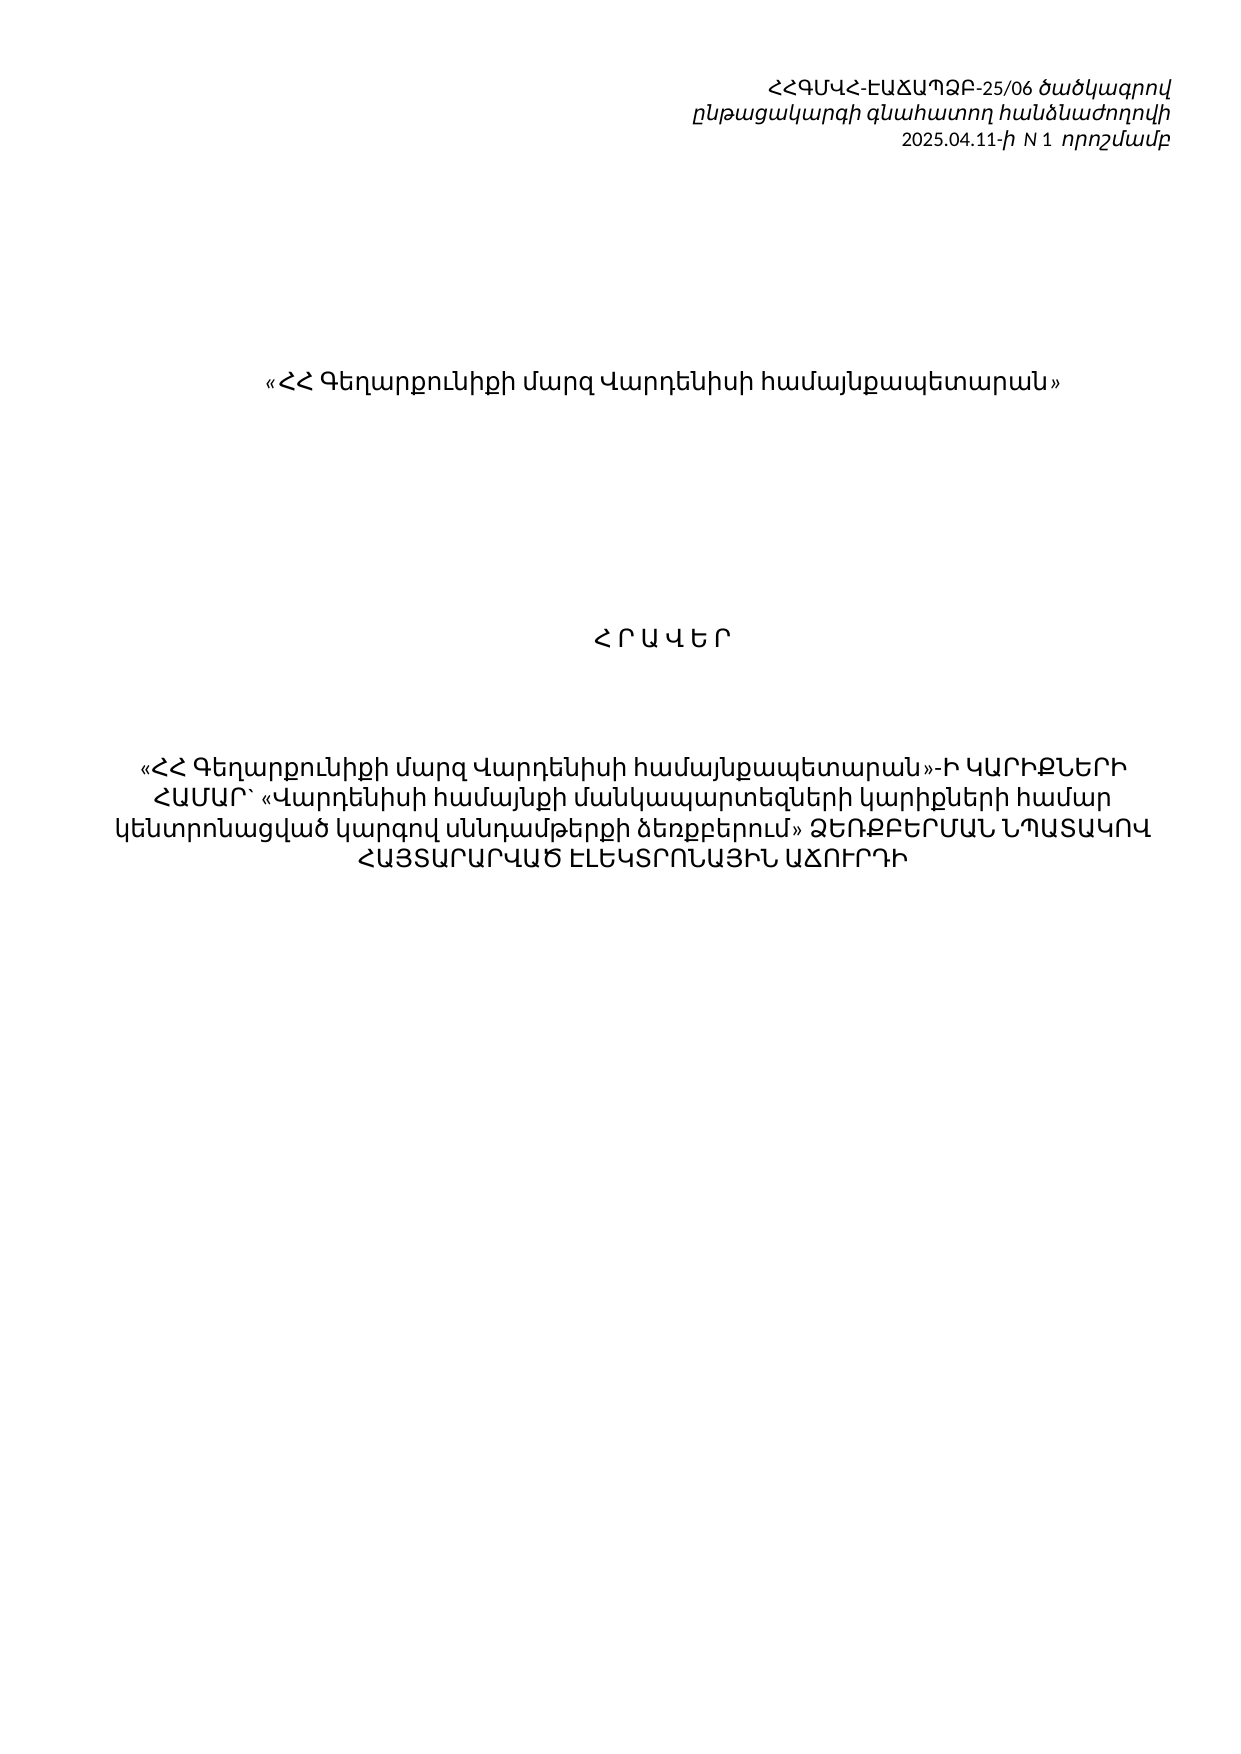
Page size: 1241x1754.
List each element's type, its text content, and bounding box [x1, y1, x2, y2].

text «ՀՀ Գեղարքունիքի մարզ Վարդենիսի համայնքապետարան»-Ի ԿԱՐԻՔՆԵՐԻ ՀԱՄԱՐ` «Վարդենիսի համայնքի մանկապարտեզների կարիքների համար կենտրոնացված կարգով սննդամթերքի ձեռքբերում» ՁԵՌՔԲԵՐՄԱՆ ՆՊԱՏԱԿՈՎ ՀԱՅՏԱՐԱՐՎԱԾ ԷԼԵԿՏՐՈՆԱՅԻՆ ԱՃՈՒՐԴԻ [94, 752, 1172, 874]
text 2025.04.11 -ի N 1 որոշմամբ [94, 126, 1171, 151]
text Հ Ր Ա Վ Ե Ր [94, 623, 1172, 653]
text « ՀՀ Գեղարքունիքի մարզ Վարդենիսի համայնքապետարան» [94, 366, 1172, 397]
text ընթացակարգի գնահատող հանձնաժողովի [94, 100, 1171, 126]
text ՀՀԳՄՎՀ-ԷԱՃԱՊՁԲ-25/06 ծածկագրով [94, 75, 1171, 100]
